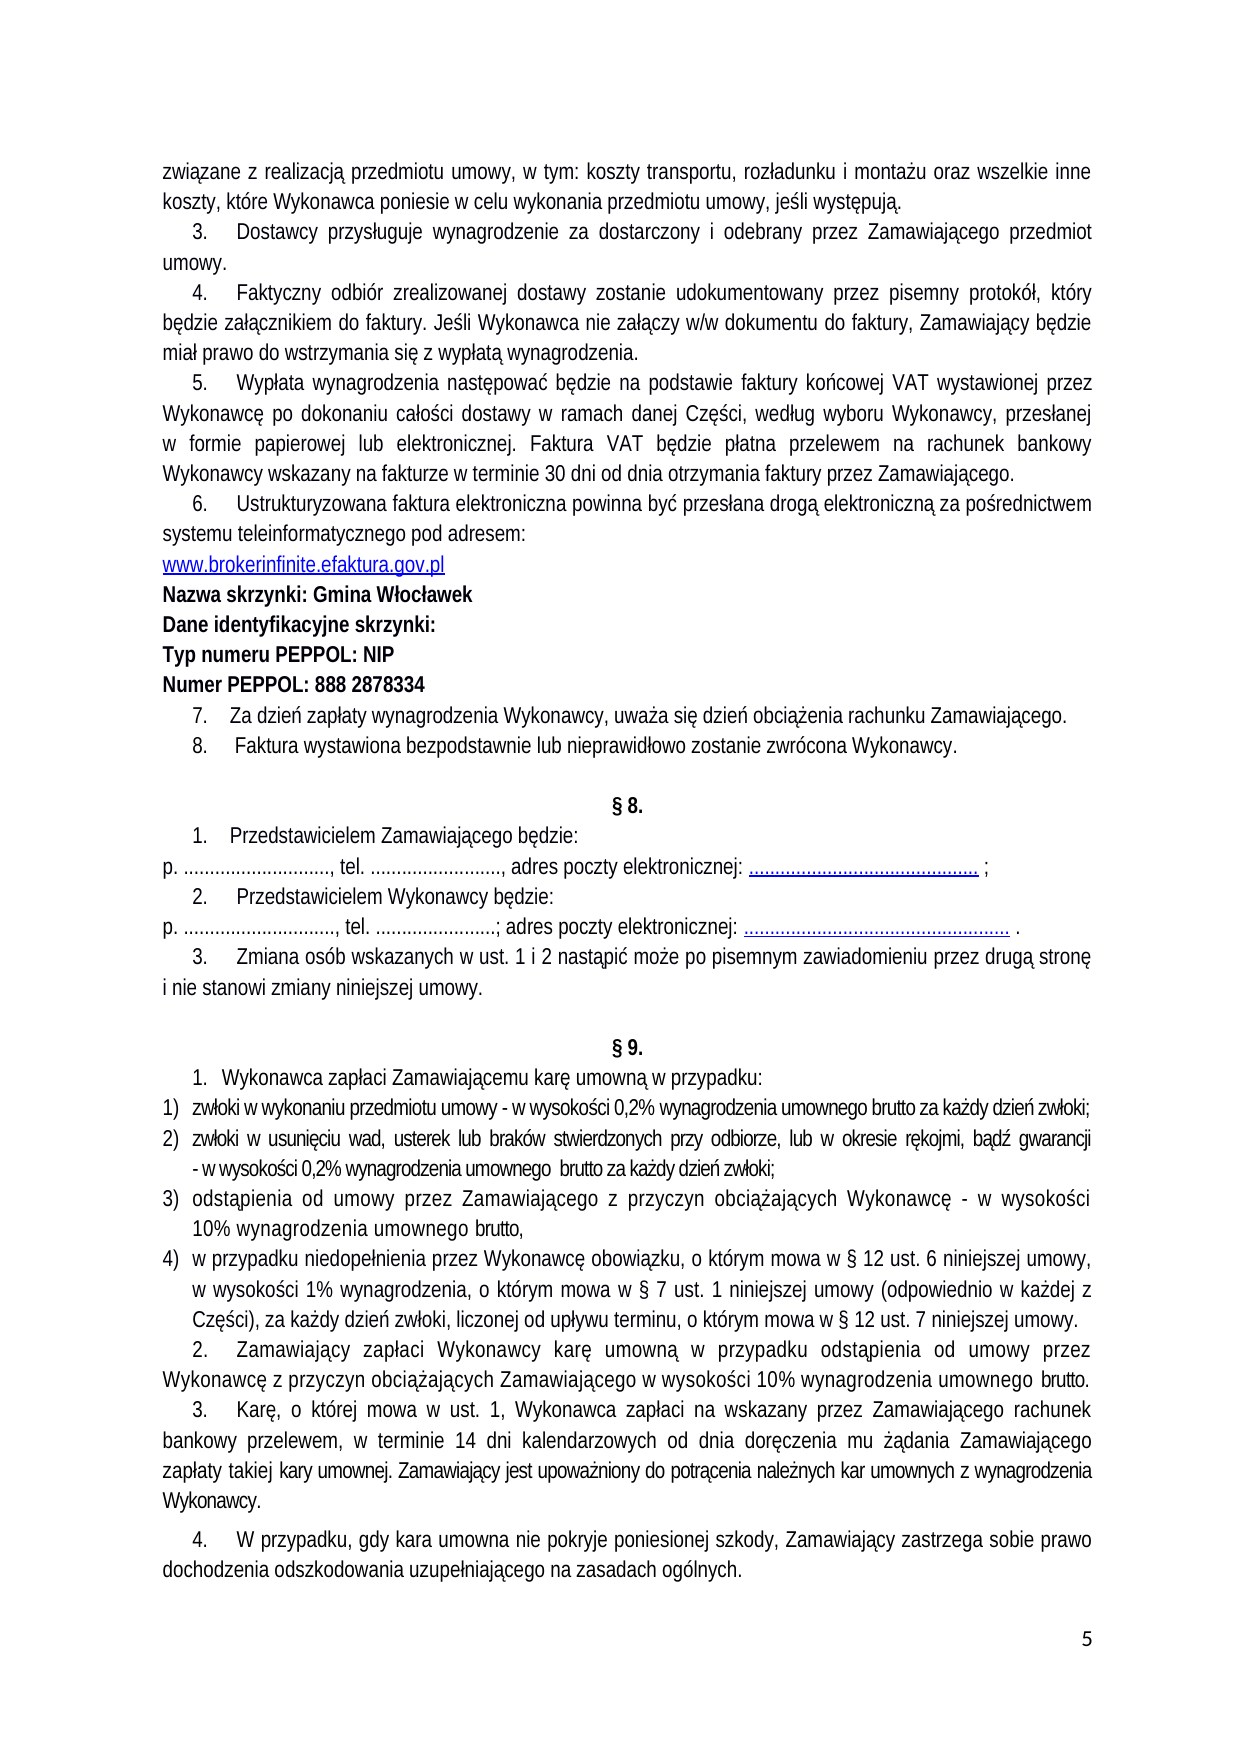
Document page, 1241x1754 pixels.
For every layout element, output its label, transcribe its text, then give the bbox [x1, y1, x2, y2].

list Ustrukturyzowana faktura elektroniczna powinna być przesłana drogą elektroniczną za pośrednictwem systemu teleinformatycznego pod adresem: [162, 490, 1093, 547]
list Faktyczny odbiór zrealizowanej dostawy zostanie udokumentowany przez pisemny protokół, który będzie załącznikiem do faktury. Jeśli Wykonawca nie załączy w/w dokumentu do faktury, Zamawiający będzie miał prawo do wstrzymania się z wypłatą wynagrodzenia. [162, 279, 1093, 365]
list 2. Zamawiający zapłaci Wykonawcy karę umowną w przypadku odstąpienia od umowy przez Wykonawcę z przyczyn obciążających Zamawiającego w wysokości 10% wynagrodzenia umownego brutto. [162, 1336, 1093, 1392]
list w przypadku niedopełnienia przez Wykonawcę obowiązku, o którym mowa w § 12 ust. 6 niniejszej umowy, w wysokości 1% wynagrodzenia, o którym mowa w § 7 ust. 1 niniejszej umowy (odpowiednio w każdej z Części), za każdy dzień zwłoki, liczonej od upływu terminu, o którym mowa w § 12 ust. 7 niniejszej umowy. [162, 1245, 1093, 1332]
text § 9. [162, 1034, 1093, 1060]
list zwłoki w wykonaniu przedmiotu umowy - w wysokości 0,2% wynagrodzenia umownego brutto za każdy dzień zwłoki; [162, 1094, 1093, 1121]
list Dostawcy przysługuje wynagrodzenie za dostarczony i odebrany przez Zamawiającego przedmiot umowy. [162, 218, 1093, 275]
text 4. W przypadku, gdy kara umowna nie pokryje poniesionej szkody, Zamawiający zastrzega sobie prawo dochodzenia odszkodowania uzupełniającego na zasadach ogólnych. [162, 1526, 1093, 1582]
list Numer PEPPOL: 888 2878334 [162, 671, 1093, 698]
list zwłoki w usunięciu wad, usterek lub braków stwierdzonych przy odbiorze, lub w okresie rękojmi, bądź gwarancji - w wysokości 0,2% wynagrodzenia umownego brutto za każdy dzień zwłoki; [162, 1124, 1093, 1181]
list Przedstawicielem Zamawiającego będzie: [192, 822, 1093, 849]
list Wykonawca zapłaci Zamawiającemu karę umowną w przypadku: [162, 1064, 1093, 1090]
list Typ numeru PEPPOL: NIP [162, 641, 1093, 667]
list odstąpienia od umowy przez Zamawiającego z przyczyn obciążających Wykonawcę - w wysokości 10% wynagrodzenia umownego brutto, [162, 1185, 1093, 1241]
text 2. Przedstawicielem Wykonawcy będzie: [162, 883, 1093, 909]
list Za dzień zapłaty wynagrodzenia Wykonawcy, uważa się dzień obciążenia rachunku Zamawiającego. [192, 702, 1093, 728]
text p. ............................, tel. ........................., adres poczty elektronicznej: ............................................ ; [162, 853, 1093, 879]
list Dane identyfikacyjne skrzynki: [162, 611, 1093, 637]
text 3. Zmiana osób wskazanych w ust. 1 i 2 nastąpić może po pisemnym zawiadomieniu przez drugą stronę i nie stanowi zmiany niniejszej umowy. [162, 943, 1093, 1000]
list Wypłata wynagrodzenia następować będzie na podstawie faktury końcowej VAT wystawionej przez Wykonawcę po dokonaniu całości dostawy w ramach danej Części, według wyboru Wykonawcy, przesłanej w formie papierowej lub elektronicznej. Faktura VAT będzie płatna przelewem na rachunek bankowy Wykonawcy wskazany na fakturze w terminie 30 dni od dnia otrzymania faktury przez Zamawiającego. [162, 369, 1093, 486]
text § 8. [162, 792, 1093, 818]
text p. ............................., tel. .......................; adres poczty elektronicznej: ................................................... . [162, 913, 1093, 939]
text 3. Karę, o której mowa w ust. 1, Wykonawca zapłaci na wskazany przez Zamawiającego rachunek bankowy przelewem, w terminie 14 dni kalendarzowych od dnia doręczenia mu żądania Zamawiającego zapłaty takiej kary umownej. Zamawiający jest upoważniony do potrącenia należnych kar umownych z wynagrodzenia Wykonawcy. [162, 1396, 1093, 1513]
list www.brokerinfinite.efaktura.gov.pl [162, 551, 1093, 577]
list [162, 158, 1093, 214]
list Faktura wystawiona bezpodstawnie lub nieprawidłowo zostanie zwrócona Wykonawcy. [192, 732, 1093, 758]
list Nazwa skrzynki: Gmina Włocławek [162, 581, 1093, 607]
